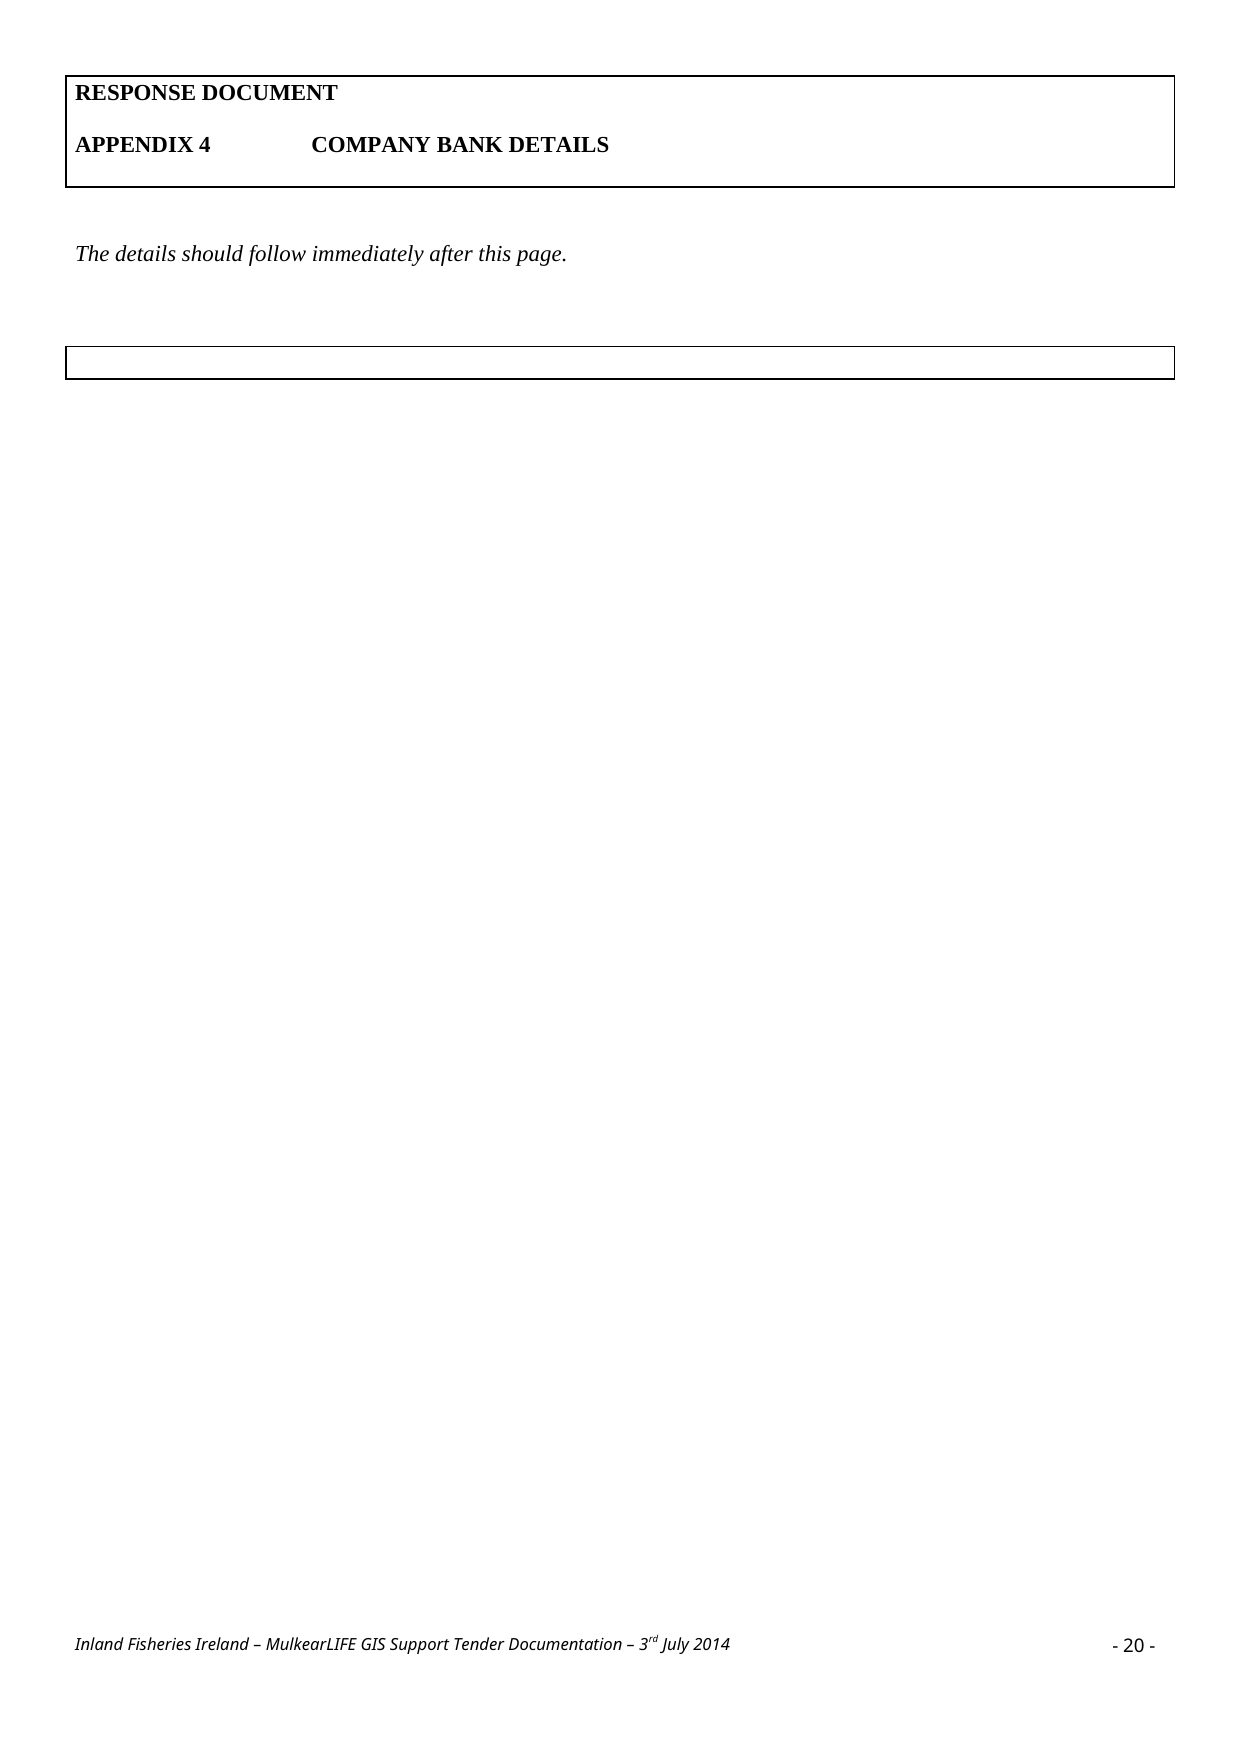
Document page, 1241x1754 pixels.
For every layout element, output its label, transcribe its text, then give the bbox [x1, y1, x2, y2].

text RESPONSE DOCUMENT [67, 77, 1174, 105]
text APPENDIX 4 COMPANY BANK DETAILS [75, 131, 1165, 158]
text The details should follow immediately after this page. [75, 240, 1165, 267]
